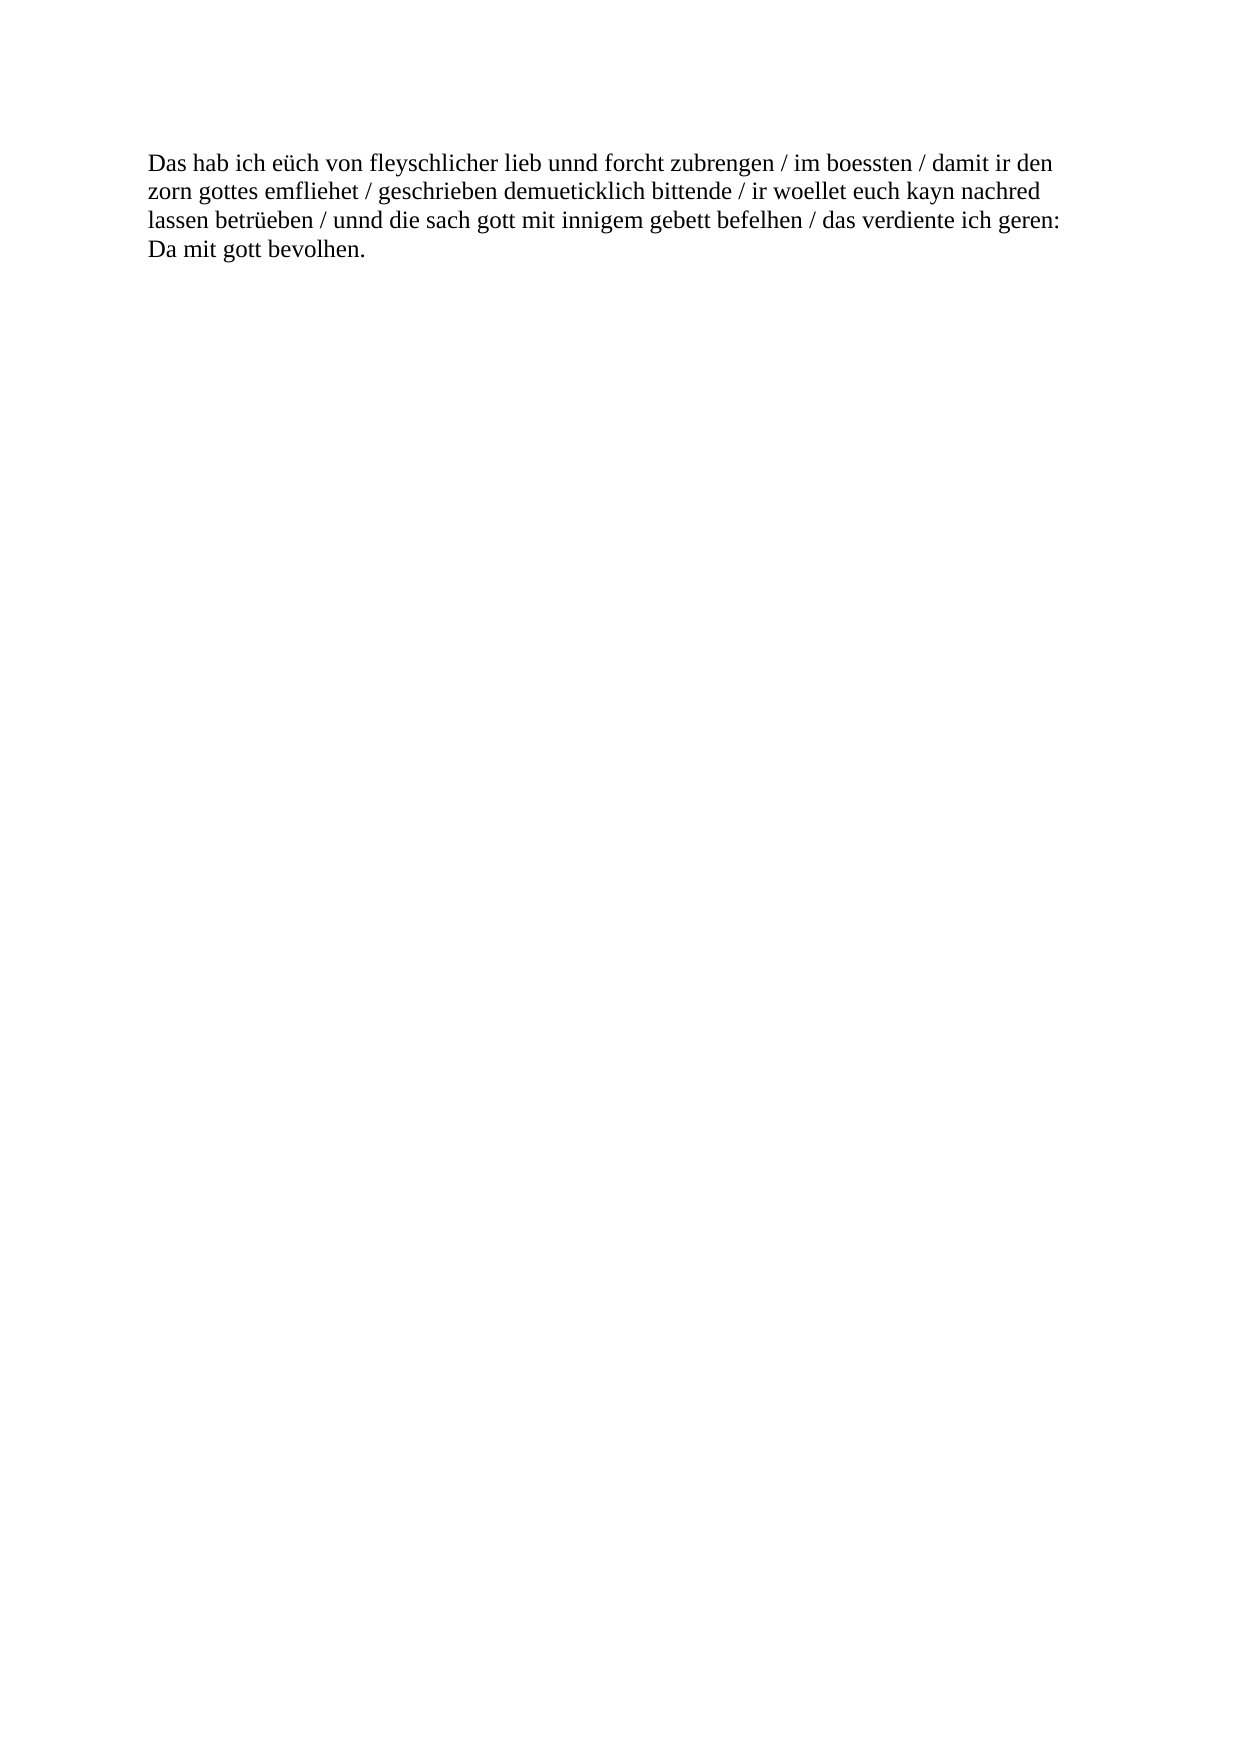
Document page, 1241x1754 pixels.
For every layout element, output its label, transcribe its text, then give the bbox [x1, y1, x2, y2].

text Das hab ich eüch von fleyschlicher lieb unnd forcht zubrengen / im boessten / damit ir den zorn gottes emfliehet / geschrieben demueticklich bittende / ir woellet euch kayn nachred lassen betrüeben / unnd die sach gott mit innigem gebett befelhen / das verdiente ich geren: Da mit gott bevolhen. [148, 148, 1093, 263]
